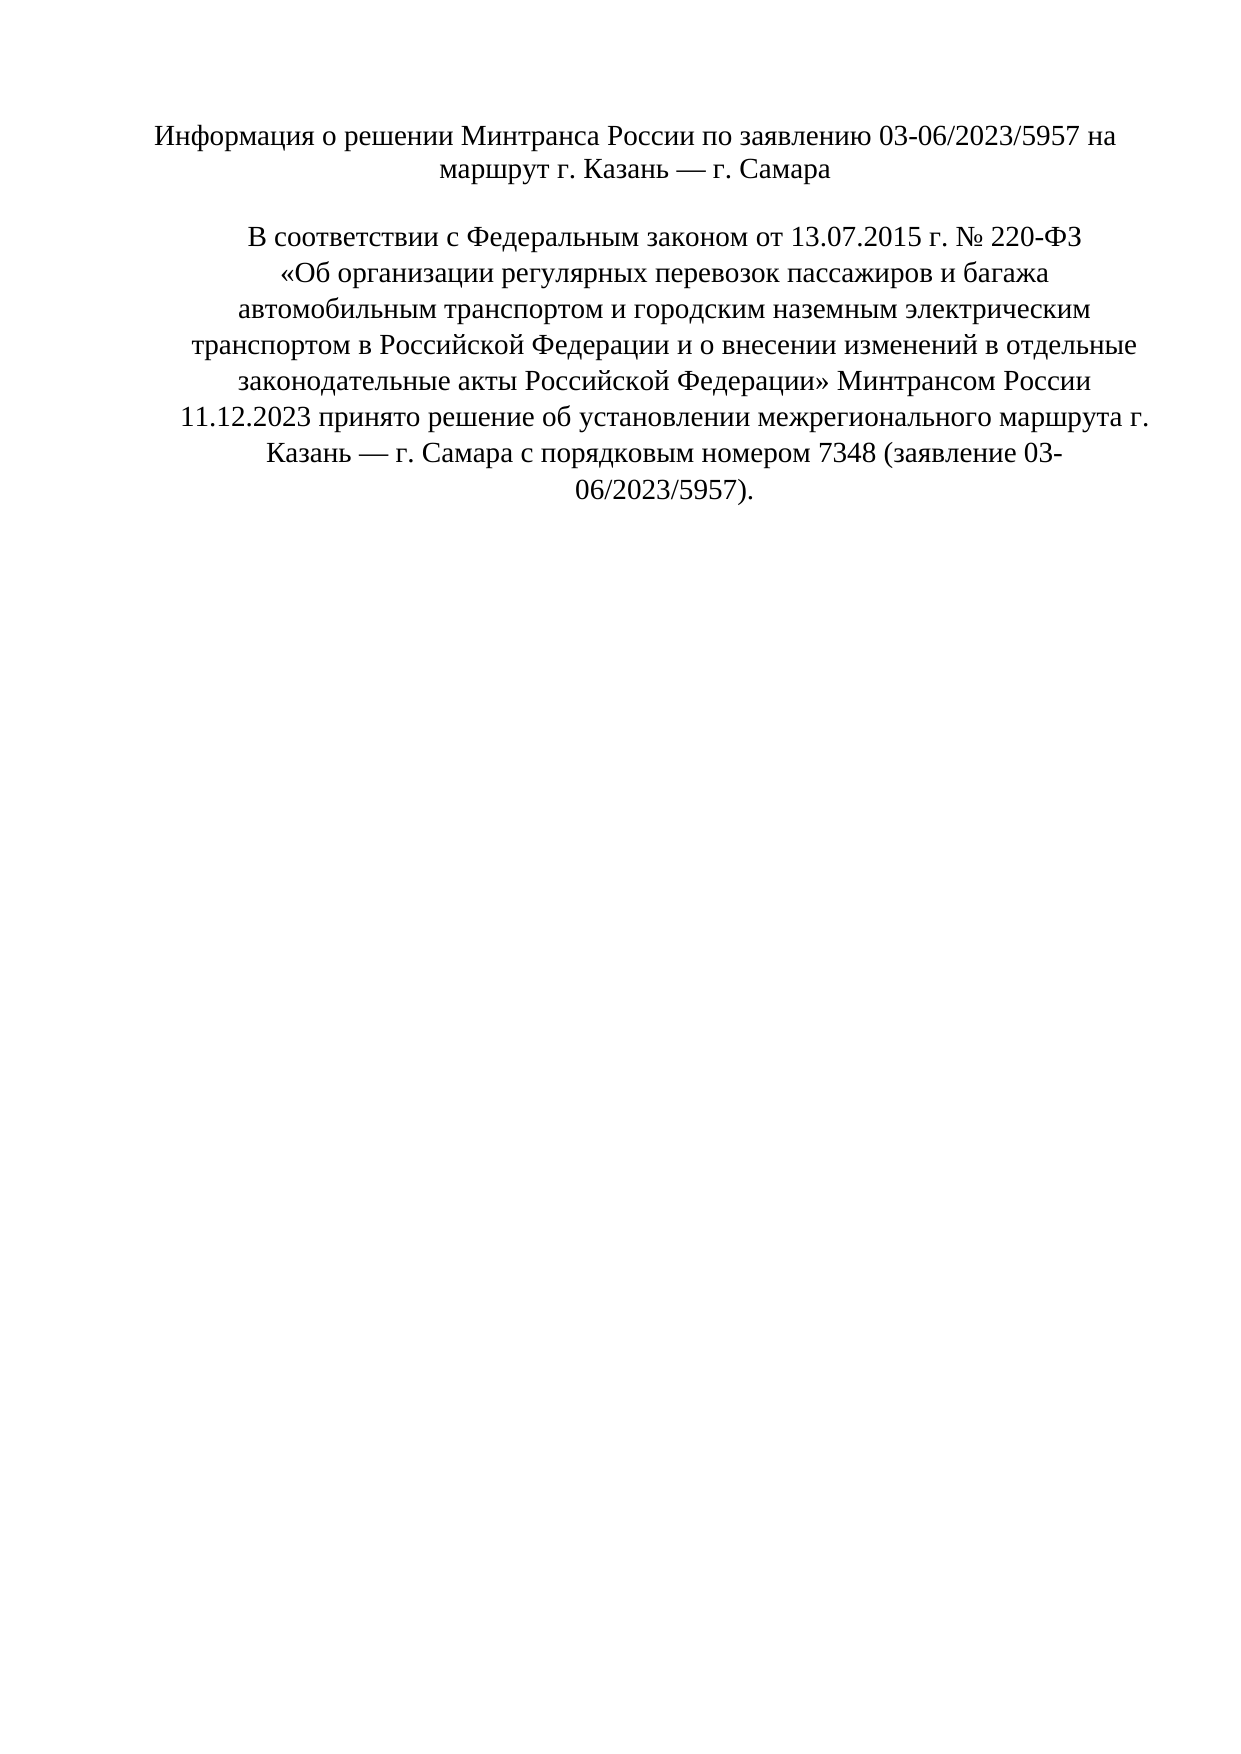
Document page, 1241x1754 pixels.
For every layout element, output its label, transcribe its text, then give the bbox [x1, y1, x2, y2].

text Информация о решении Минтранса России по заявлению 03-06/2023/5957 на маршрут г. Казань — г. Самара [118, 118, 1152, 185]
text В соответствии с Федеральным законом от 13.07.2015 г. № 220-ФЗ «Об организации регулярных перевозок пассажиров и багажа автомобильным транспортом и городским наземным электрическим транспортом в Российской Федерации и о внесении изменений в отдельные законодательные акты Российской Федерации» Минтрансом России 11.12.2023 принято решение об установлении межрегионального маршрута г. Казань — г. Самара с порядковым номером 7348 (заявление 03-06/2023/5957). [177, 219, 1152, 505]
